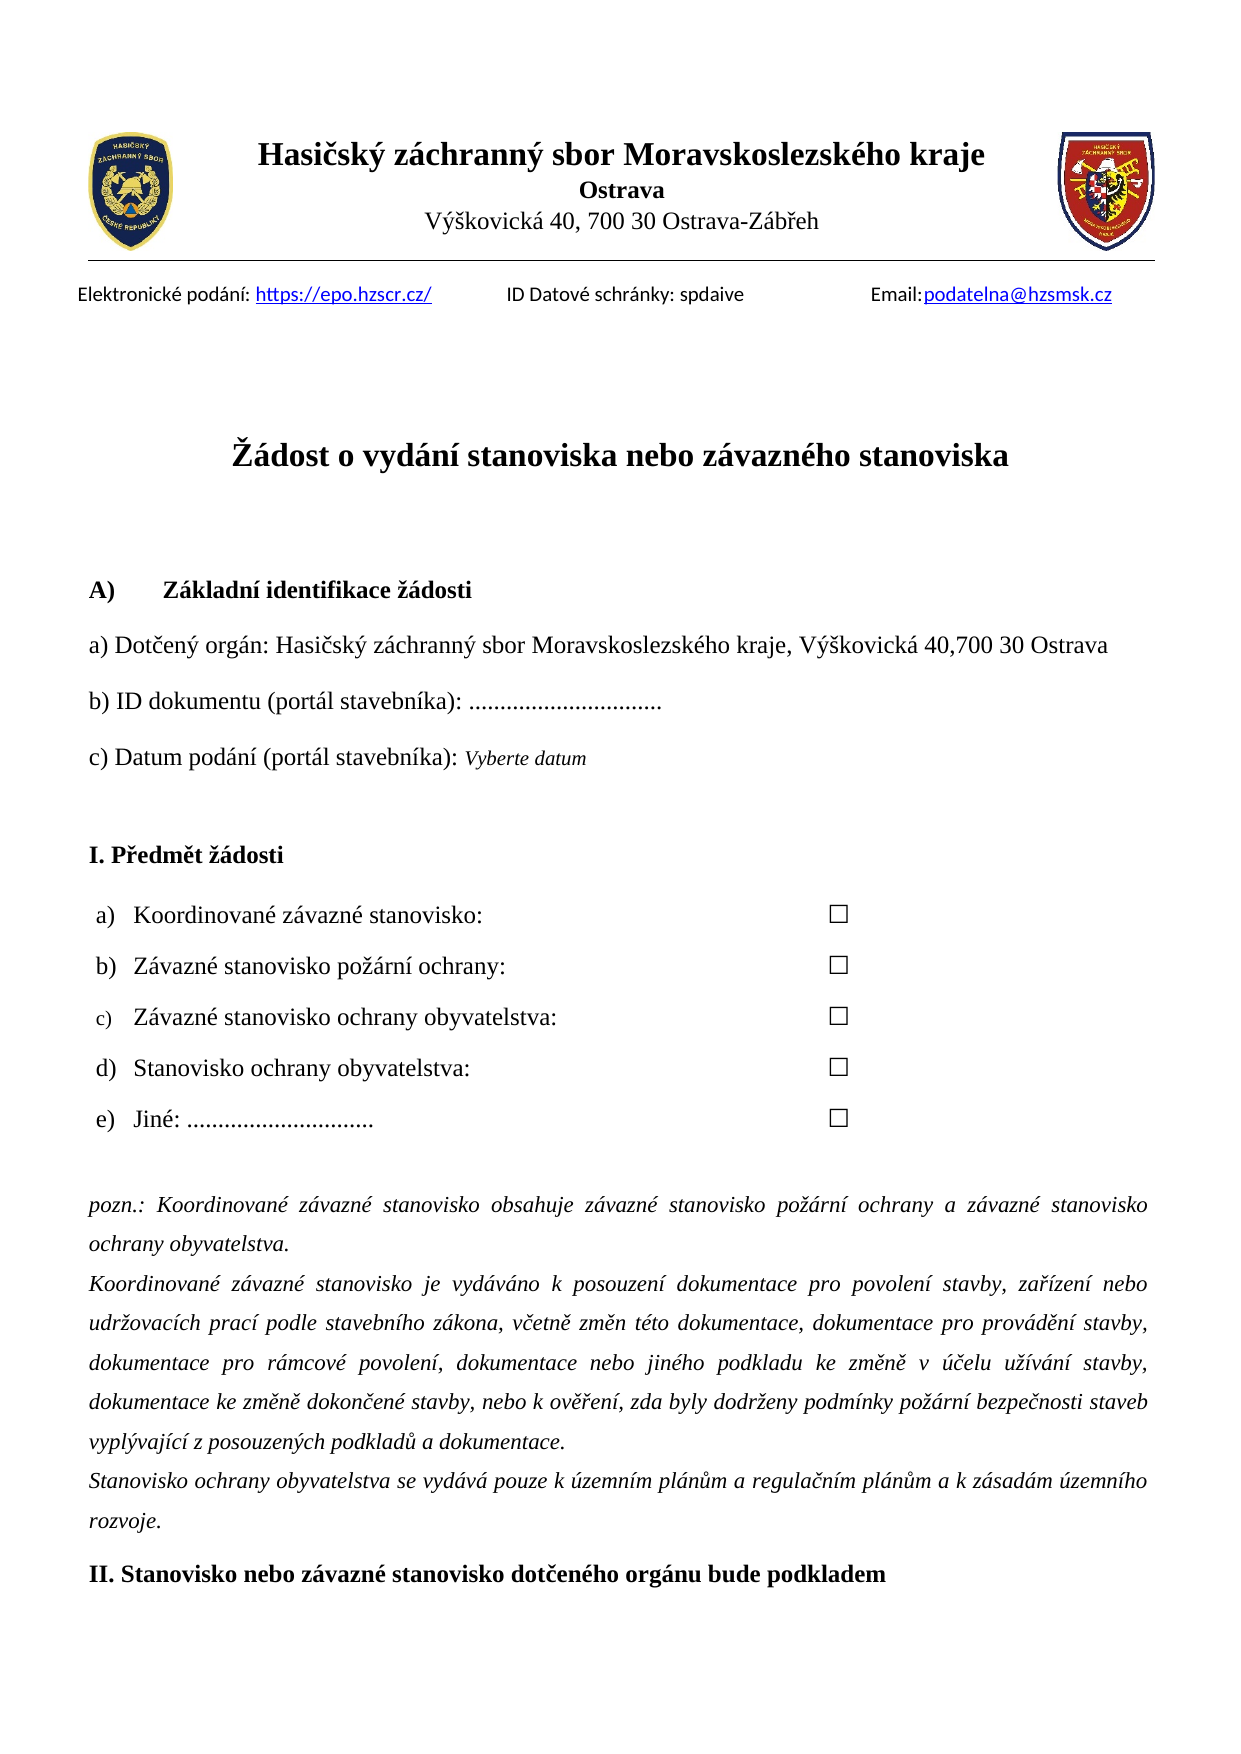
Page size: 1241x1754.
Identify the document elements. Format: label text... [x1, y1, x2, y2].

table_header Hasičský záchranný sbor Moravskoslezského kraje Ostrava Výškovická 40, 700 30 Ostrava-Zábřeh [177, 133, 1066, 259]
text II. Stanovisko nebo závazné stanovisko dotčeného orgánu bude podkladem [89, 1559, 1152, 1587]
text pozn.: Koordinované závazné stanovisko obsahuje závazné stanovisko požární ochrany a závazné stanovisko ochrany obyvatelstva. [89, 1191, 1152, 1257]
list Stanovisko ochrany obyvatelstva: [96, 1049, 1152, 1083]
list Koordinované závazné stanovisko: [96, 896, 1152, 930]
text I. Předmět žádosti [89, 841, 1152, 869]
text Koordinované závazné stanovisko je vydáváno k posouzení dokumentace pro povolení stavby, zařízení nebo udržovacích prací podle stavebního zákona, včetně změn této dokumentace, dokumentace pro provádění stavby, dokumentace pro rámcové povolení, dokumentace nebo jiného podkladu ke změně v účelu užívání stavby, dokumentace ke změně dokončené stavby, nebo k ověření, zda byly dodrženy podmínky požární bezpečnosti staveb vyplývající z posouzených podkladů a dokumentace. [89, 1270, 1152, 1454]
picture [1057, 132, 1155, 251]
text c) Datum podání (portál stavebníka): [89, 742, 1152, 771]
list Jiné: .............................. [96, 1100, 1152, 1134]
text b) ID dokumentu (portál stavebníka): ............................... [89, 686, 1152, 715]
text a) Dotčený orgán: Hasičský záchranný sbor Moravskoslezského kraje, Výškovická 40,700 30 Ostrava [89, 631, 1152, 659]
list Závazné stanovisko ochrany obyvatelstva: [96, 998, 1152, 1032]
list Závazné stanovisko požární ochrany: [96, 947, 1152, 981]
picture [88, 132, 173, 251]
table_header [1066, 251, 1155, 259]
text A) Základní identifikace žádosti [89, 575, 1152, 604]
text Žádost o vydání stanoviska nebo závazného stanoviska [89, 435, 1152, 473]
text Stanovisko ochrany obyvatelstva se vydává pouze k územním plánům a regulačním plánům a k zásadám územního rozvoje. [89, 1467, 1152, 1533]
table_header [88, 133, 177, 259]
table_cell Elektronické podání: https://epo.hzscr.cz/ ID Datové schránky: spdaive Email:podatelna@hzsmsk.cz [88, 261, 1155, 397]
